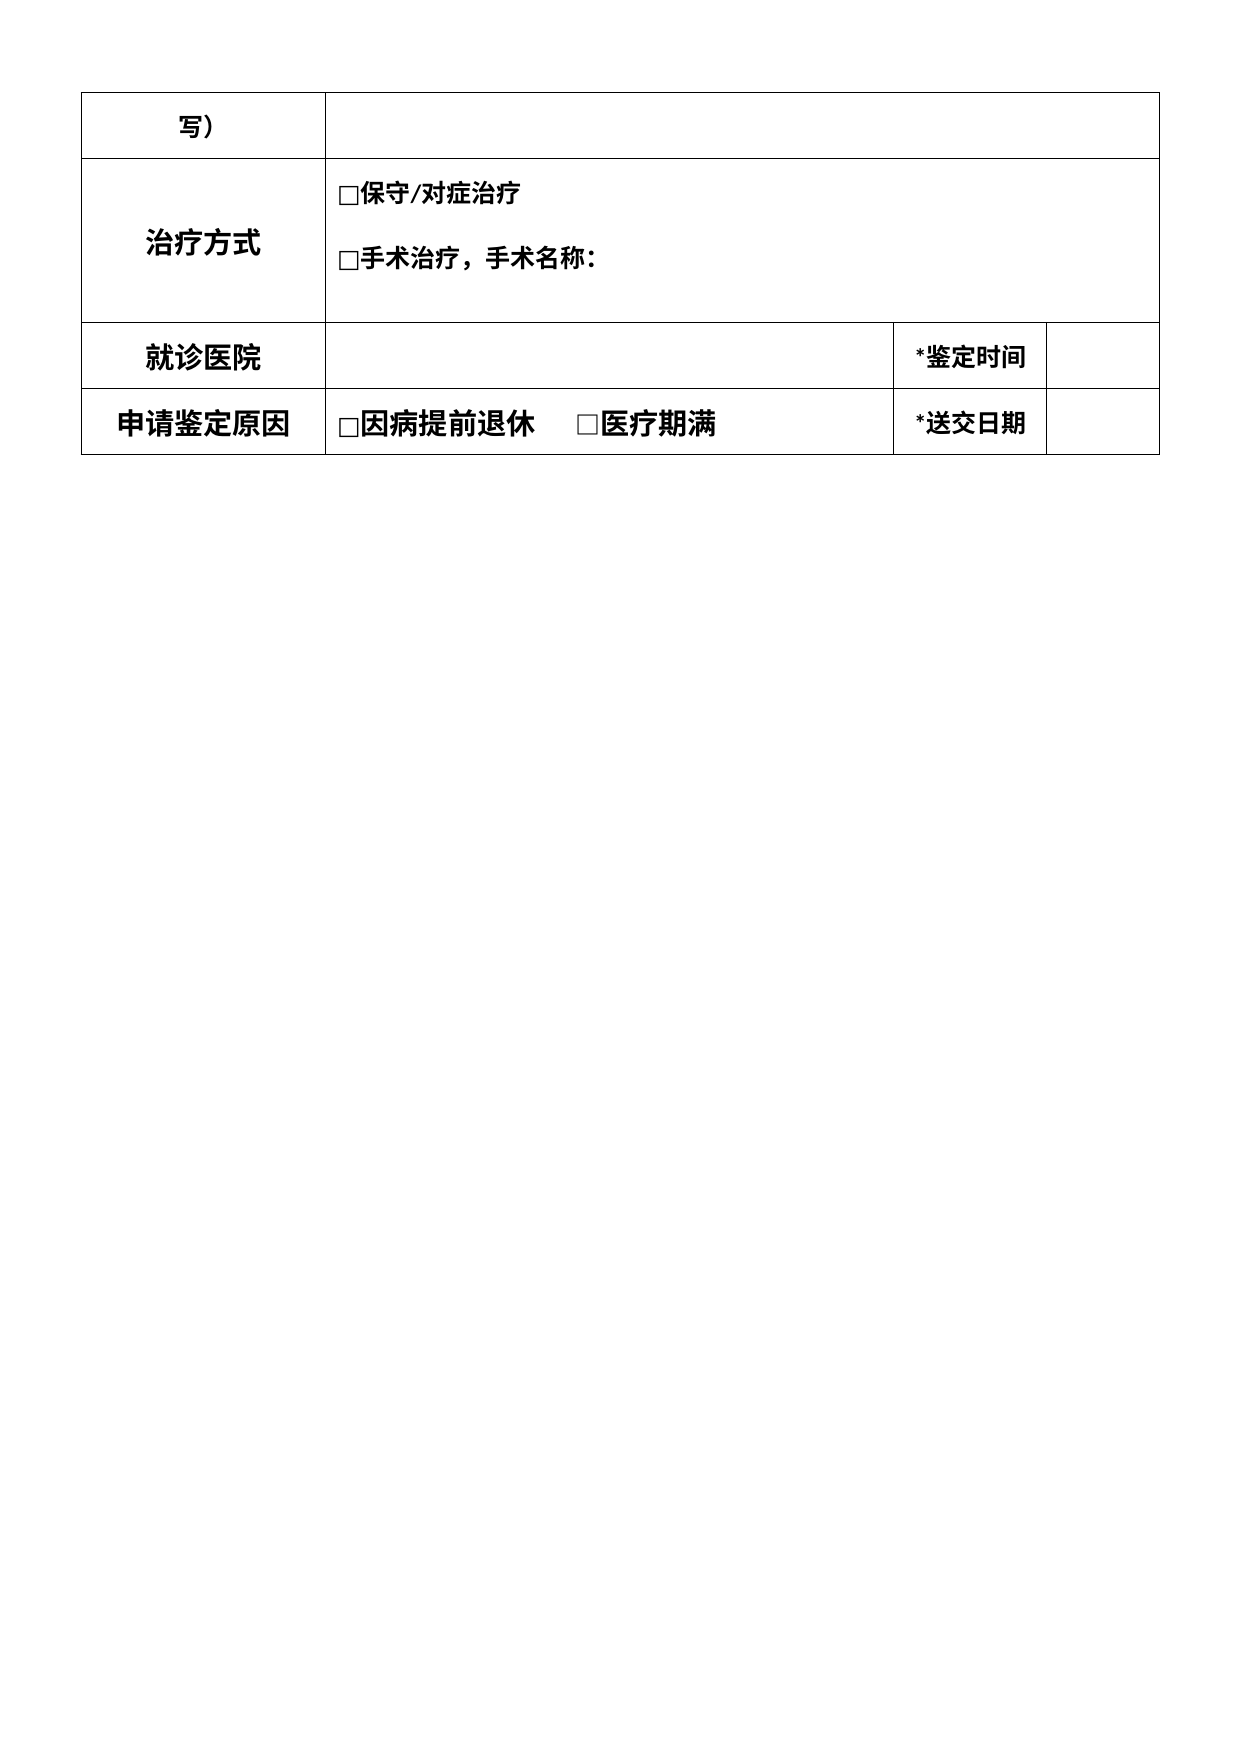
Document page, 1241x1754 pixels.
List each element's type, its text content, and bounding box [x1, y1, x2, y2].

table_cell 治疗方式 [82, 159, 325, 322]
table_cell *鉴定时间 [894, 323, 1046, 388]
table_cell [326, 323, 893, 388]
table_cell 就诊医院 [82, 323, 325, 388]
table_cell □保守/对症治疗 □手术治疗，手术名称： [326, 159, 1159, 322]
table_cell 申请鉴定原因 [82, 389, 325, 454]
table_cell *送交日期 [894, 389, 1046, 454]
table_cell [326, 93, 1159, 158]
table_cell [1047, 389, 1159, 454]
table_cell □因病提前退休 □医疗期满 [326, 389, 893, 454]
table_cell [82, 93, 325, 158]
table_cell [1047, 323, 1159, 388]
